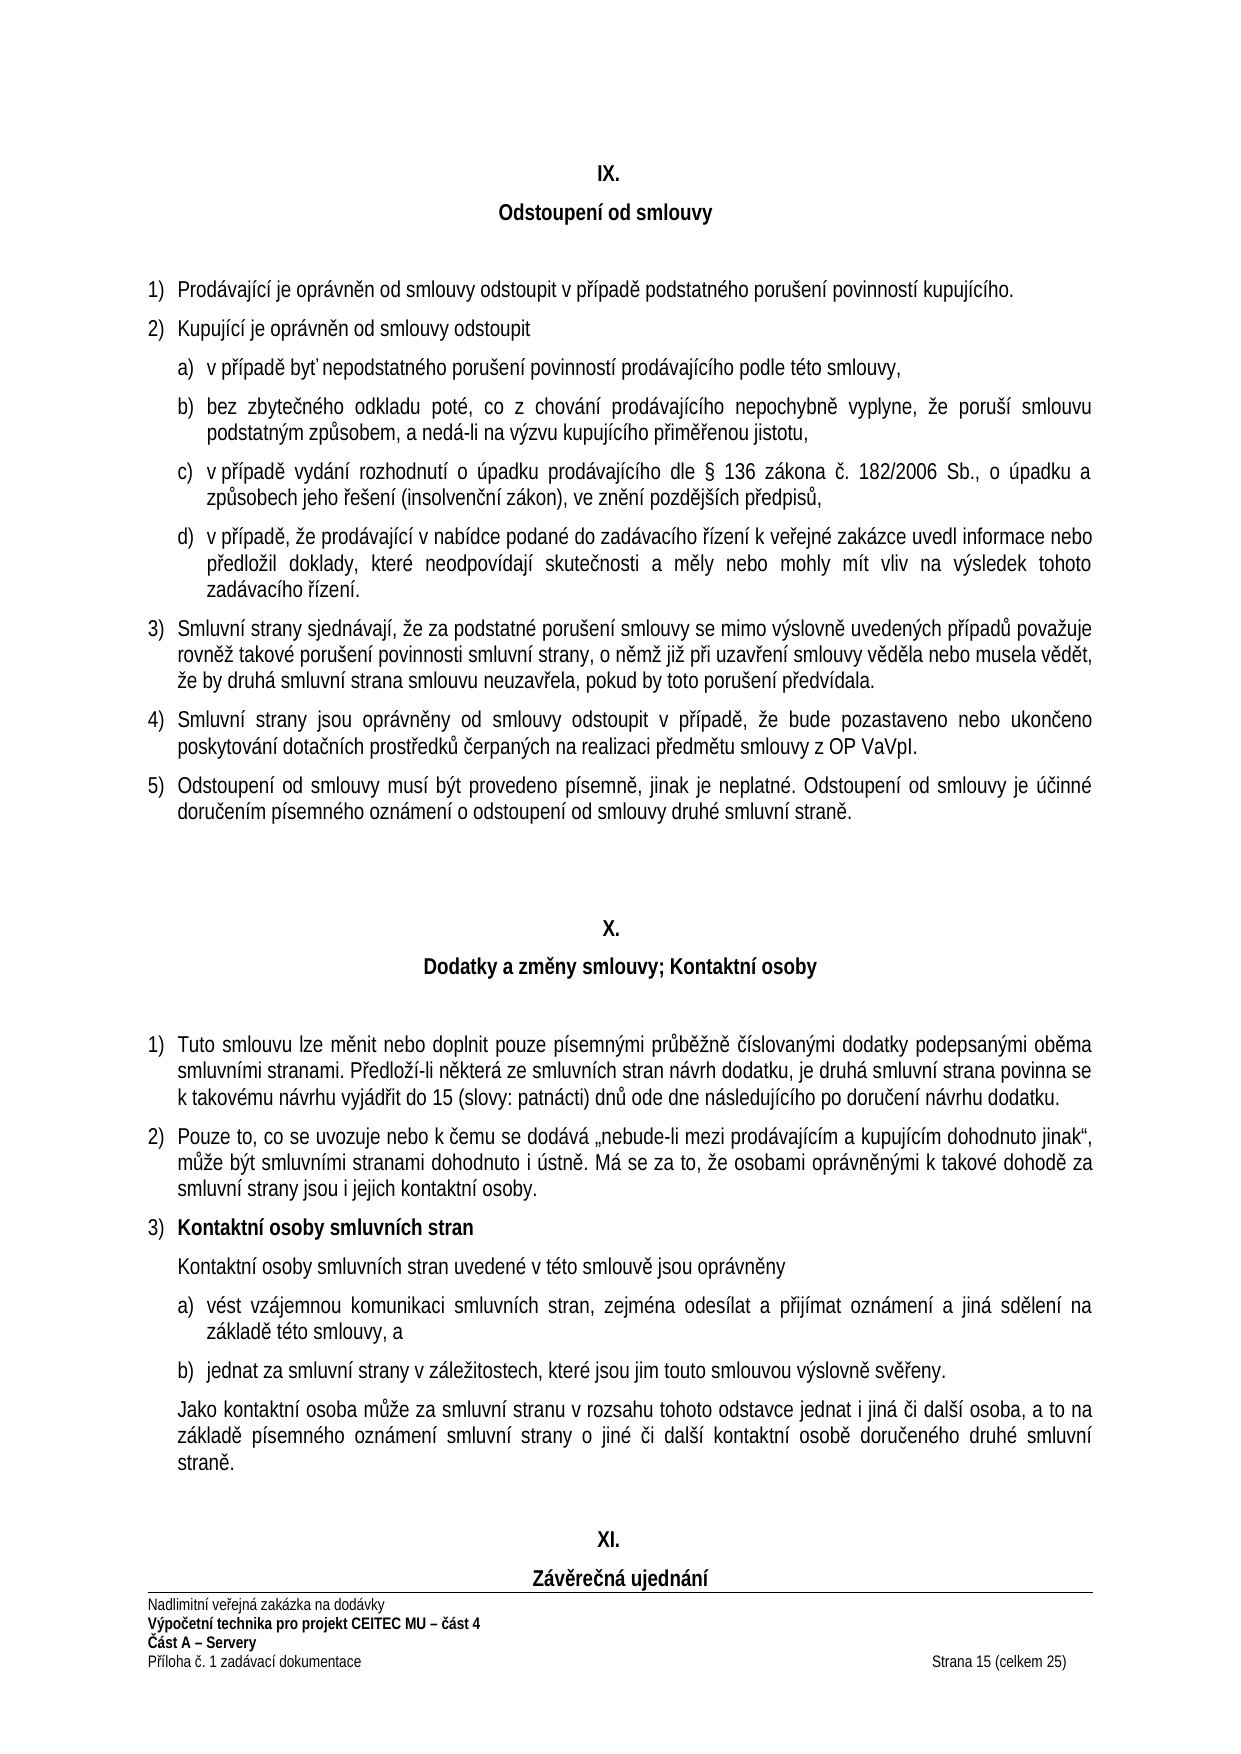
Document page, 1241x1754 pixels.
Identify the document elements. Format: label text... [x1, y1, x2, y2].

list bez zbytečného odkladu poté, co z chování prodávajícího nepochybně vyplyne, že poruší smlouvu podstatným způsobem, a nedá-li na výzvu kupujícího přiměřenou jistotu, [177, 393, 1093, 446]
list Smluvní strany jsou oprávněny od smlouvy odstoupit v případě, že bude pozastaveno nebo ukončeno poskytování dotačních prostředků čerpaných na realizaci předmětu smlouvy z OP VaVpI. [148, 706, 1093, 759]
list Tuto smlouvu lze měnit nebo doplnit pouze písemnými průběžně číslovanými dodatky podepsanými oběma smluvními stranami. Předloží-li některá ze smluvních stran návrh dodatku, je druhá smluvní strana povinna se k takovému návrhu vyjádřit do 15 (slovy: patnácti) dnů ode dne následujícího po doručení návrhu dodatku. [148, 1031, 1093, 1110]
text Odstoupení od smlouvy [118, 198, 1093, 225]
list v případě vydání rozhodnutí o úpadku prodávajícího dle § 136 zákona č. 182/2006 Sb., o úpadku a způsobech jeho řešení (insolvenční zákon), ve znění pozdějších předpisů, [177, 458, 1093, 511]
text Dodatky a změny smlouvy; Kontaktní osoby [148, 953, 1093, 980]
text Závěrečná ujednání [148, 1565, 1093, 1592]
text Jako kontaktní osoba může za smluvní stranu v rozsahu tohoto odstavce jednat i jiná či další osoba, a to na základě písemného oznámení smluvní strany o jiné či další kontaktní osobě doručeného druhé smluvní straně. [177, 1396, 1093, 1475]
list Prodávající je oprávněn od smlouvy odstoupit v případě podstatného porušení povinností kupujícího. [148, 276, 1093, 303]
list Odstoupení od smlouvy musí být provedeno písemně, jinak je neplatné. Odstoupení od smlouvy je účinné doručením písemného oznámení o odstoupení od smlouvy druhé smluvní straně. [148, 772, 1093, 824]
text Kontaktní osoby smluvních stran uvedené v této smlouvě jsou oprávněny [177, 1253, 1093, 1279]
list Smluvní strany sjednávají, že za podstatné porušení smlouvy se mimo výslovně uvedených případů považuje rovněž takové porušení povinnosti smluvní strany, o němž již při uzavření smlouvy věděla nebo musela vědět, že by druhá smluvní strana smlouvu neuzavřela, pokud by toto porušení předvídala. [148, 615, 1093, 694]
list v případě byť nepodstatného porušení povinností prodávajícího podle této smlouvy, [177, 354, 1093, 380]
list Kontaktní osoby smluvních stran [148, 1214, 1093, 1241]
list jednat za smluvní strany v záležitostech, které jsou jim touto smlouvou výslovně svěřeny. [177, 1357, 1093, 1383]
list Kupující je oprávněn od smlouvy odstoupit [148, 315, 1093, 341]
list vést vzájemnou komunikaci smluvních stran, zejména odesílat a přijímat oznámení a jiná sdělení na základě této smlouvy, a [177, 1292, 1093, 1344]
list Pouze to, co se uvozuje nebo k čemu se dodává „nebude-li mezi prodávajícím a kupujícím dohodnuto jinak“, může být smluvními stranami dohodnuto i ústně. Má se za to, že osobami oprávněnými k takové dohodě za smluvní strany jsou i jejich kontaktní osoby. [148, 1123, 1093, 1202]
list v případě, že prodávající v nabídce podané do zadávacího řízení k veřejné zakázce uvedl informace nebo předložil doklady, které neodpovídají skutečnosti a měly nebo mohly mít vliv na výsledek tohoto zadávacího řízení. [177, 523, 1093, 602]
